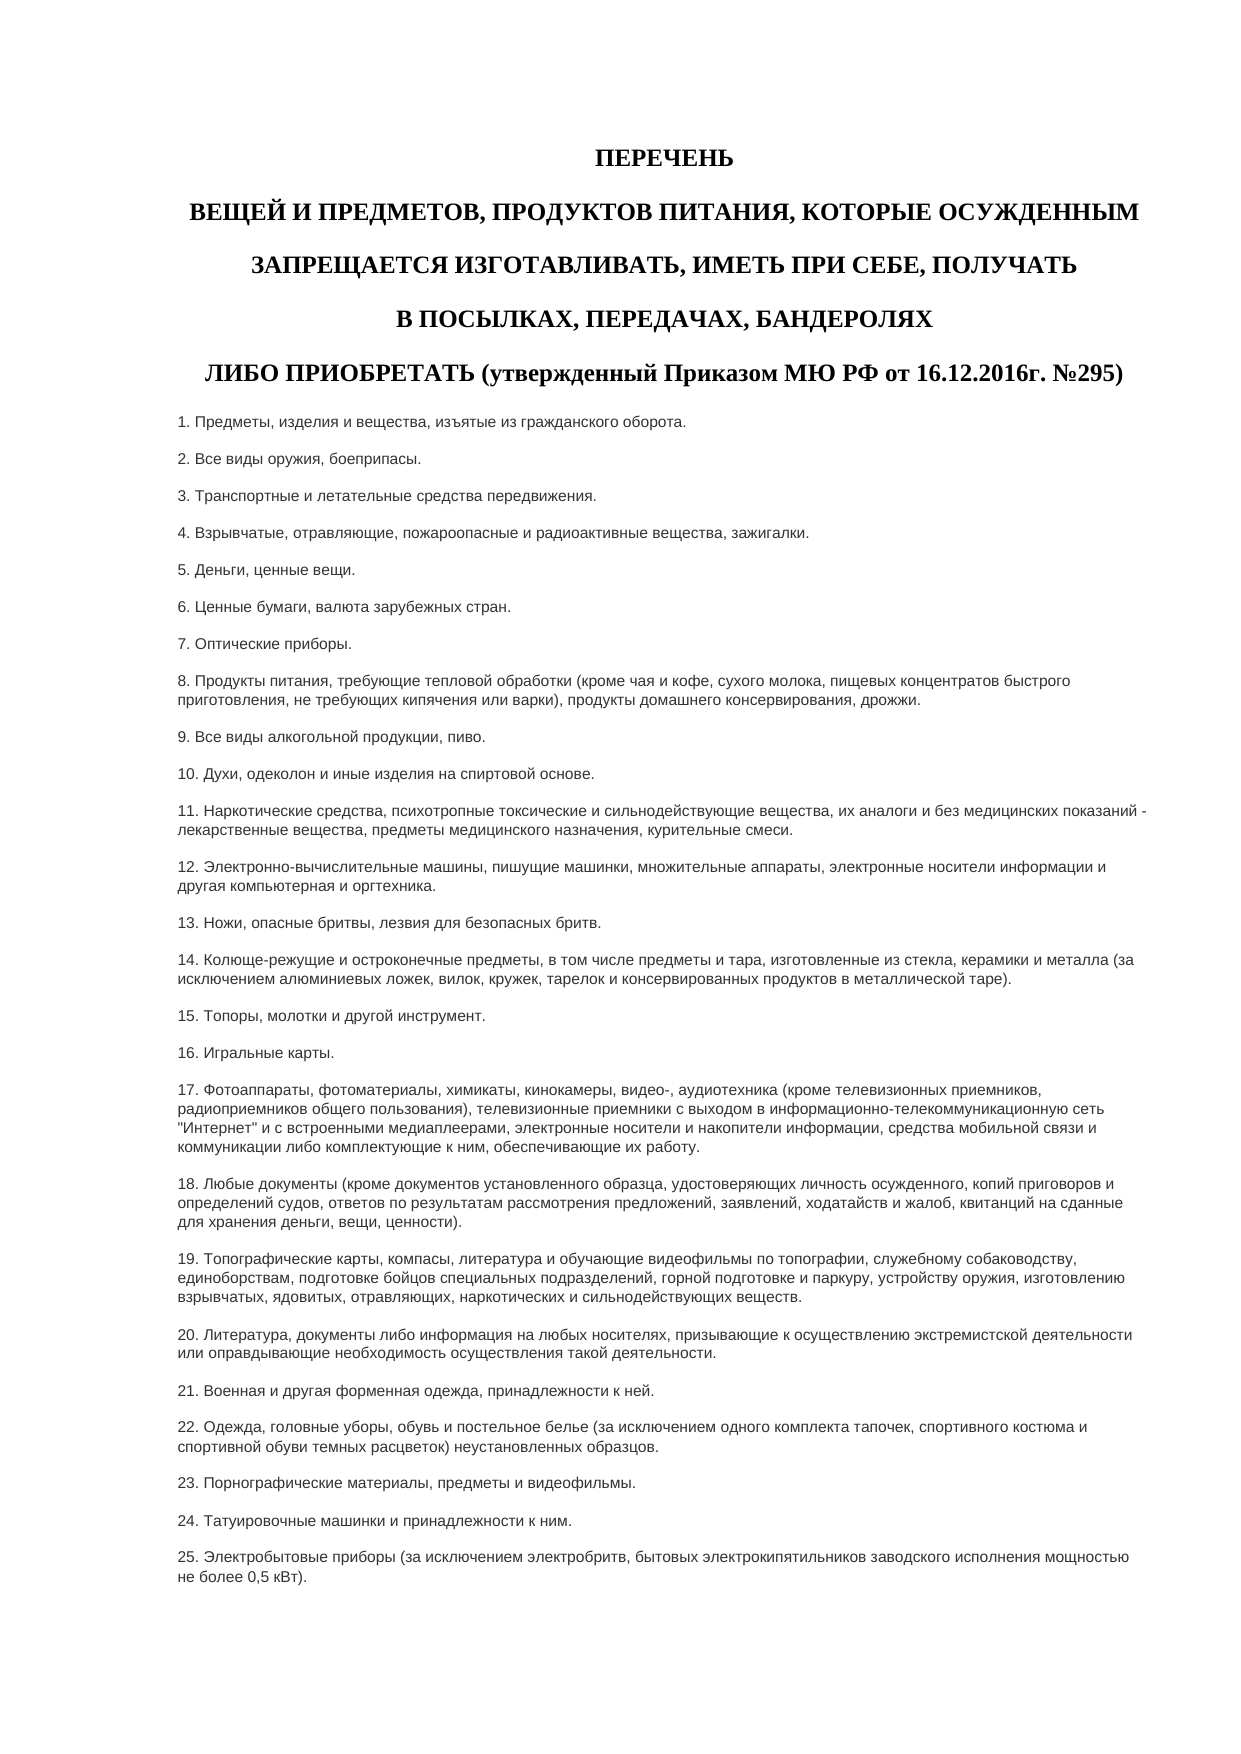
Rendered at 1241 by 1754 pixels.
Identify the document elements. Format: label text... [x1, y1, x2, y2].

text 10. Духи, одеколон и иные изделия на спиртовой основе. [177, 764, 1152, 783]
text 13. Ножи, опасные бритвы, лезвия для безопасных бритв. [177, 913, 1152, 932]
text 21. Военная и другая форменная одежда, принадлежности к ней. [177, 1380, 1152, 1399]
text ЗАПРЕЩАЕТСЯ ИЗГОТАВЛИВАТЬ, ИМЕТЬ ПРИ СЕБЕ, ПОЛУЧАТЬ [177, 251, 1152, 279]
text ПЕРЕЧЕНЬ [177, 143, 1152, 172]
text 7. Оптические приборы. [177, 634, 1152, 653]
text 3. Транспортные и летательные средства передвижения. [177, 486, 1152, 505]
text 18. Любые документы (кроме документов установленного образца, удостоверяющих личность осужденного, копий приговоров и определений судов, ответов по результатам рассмотрения предложений, заявлений, ходатайств и жалоб, квитанций на сданные для хранения деньги, вещи, ценности). [177, 1174, 1152, 1231]
text 11. Наркотические средства, психотропные токсические и сильнодействующие вещества, их аналоги и без медицинских показаний - лекарственные вещества, предметы медицинского назначения, курительные смеси. [177, 801, 1152, 839]
text 19. Топографические карты, компасы, литература и обучающие видеофильмы по топографии, служебному собаководству, единоборствам, подготовке бойцов специальных подразделений, горной подготовке и паркуру, устройству оружия, изготовлению взрывчатых, ядовитых, отравляющих, наркотических и сильнодействующих веществ. [177, 1249, 1152, 1306]
text 6. Ценные бумаги, валюта зарубежных стран. [177, 597, 1152, 616]
text 5. Деньги, ценные вещи. [177, 560, 1152, 579]
text 8. Продукты питания, требующие тепловой обработки (кроме чая и кофе, сухого молока, пищевых концентратов быстрого приготовления, не требующих кипячения или варки), продукты домашнего консервирования, дрожжи. [177, 671, 1152, 709]
text 9. Все виды алкогольной продукции, пиво. [177, 727, 1152, 746]
text 24. Татуировочные машинки и принадлежности к ним. [177, 1510, 1152, 1529]
text 4. Взрывчатые, отравляющие, пожароопасные и радиоактивные вещества, зажигалки. [177, 523, 1152, 542]
text 2. Все виды оружия, боеприпасы. [177, 449, 1152, 468]
text 16. Игральные карты. [177, 1043, 1152, 1062]
text 25. Электробытовые приборы (за исключением электробритв, бытовых электрокипятильников заводского исполнения мощностью не более 0,5 кВт). [177, 1547, 1152, 1585]
text ВЕЩЕЙ И ПРЕДМЕТОВ, ПРОДУКТОВ ПИТАНИЯ, КОТОРЫЕ ОСУЖДЕННЫМ [177, 197, 1152, 226]
text 20. Литература, документы либо информация на любых носителях, призывающие к осуществлению экстремистской деятельности или оправдывающие необходимость осуществления такой деятельности. [177, 1324, 1152, 1362]
text 23. Порнографические материалы, предметы и видеофильмы. [177, 1473, 1152, 1492]
text 1. Предметы, изделия и вещества, изъятые из гражданского оборота. [177, 412, 1152, 431]
text 22. Одежда, головные уборы, обувь и постельное белье (за исключением одного комплекта тапочек, спортивного костюма и спортивной обуви темных расцветок) неустановленных образцов. [177, 1417, 1152, 1455]
text В ПОСЫЛКАХ, ПЕРЕДАЧАХ, БАНДЕРОЛЯХ [177, 304, 1152, 333]
text ЛИБО ПРИОБРЕТАТЬ (утвержденный Приказом МЮ РФ от 16.12.2016г. №295) [177, 358, 1152, 387]
text 15. Топоры, молотки и другой инструмент. [177, 1006, 1152, 1025]
text 17. Фотоаппараты, фотоматериалы, химикаты, кинокамеры, видео-, аудиотехника (кроме телевизионных приемников, радиоприемников общего пользования), телевизионные приемники с выходом в информационно-телекоммуникационную сеть "Интернет" и с встроенными медиаплеерами, электронные носители и накопители информации, средства мобильной связи и коммуникации либо комплектующие к ним, обеспечивающие их работу. [177, 1080, 1152, 1156]
text 14. Колюще-режущие и остроконечные предметы, в том числе предметы и тара, изготовленные из стекла, керамики и металла (за исключением алюминиевых ложек, вилок, кружек, тарелок и консервированных продуктов в металлической таре). [177, 950, 1152, 988]
text 12. Электронно-вычислительные машины, пишущие машинки, множительные аппараты, электронные носители информации и другая компьютерная и оргтехника. [177, 857, 1152, 895]
